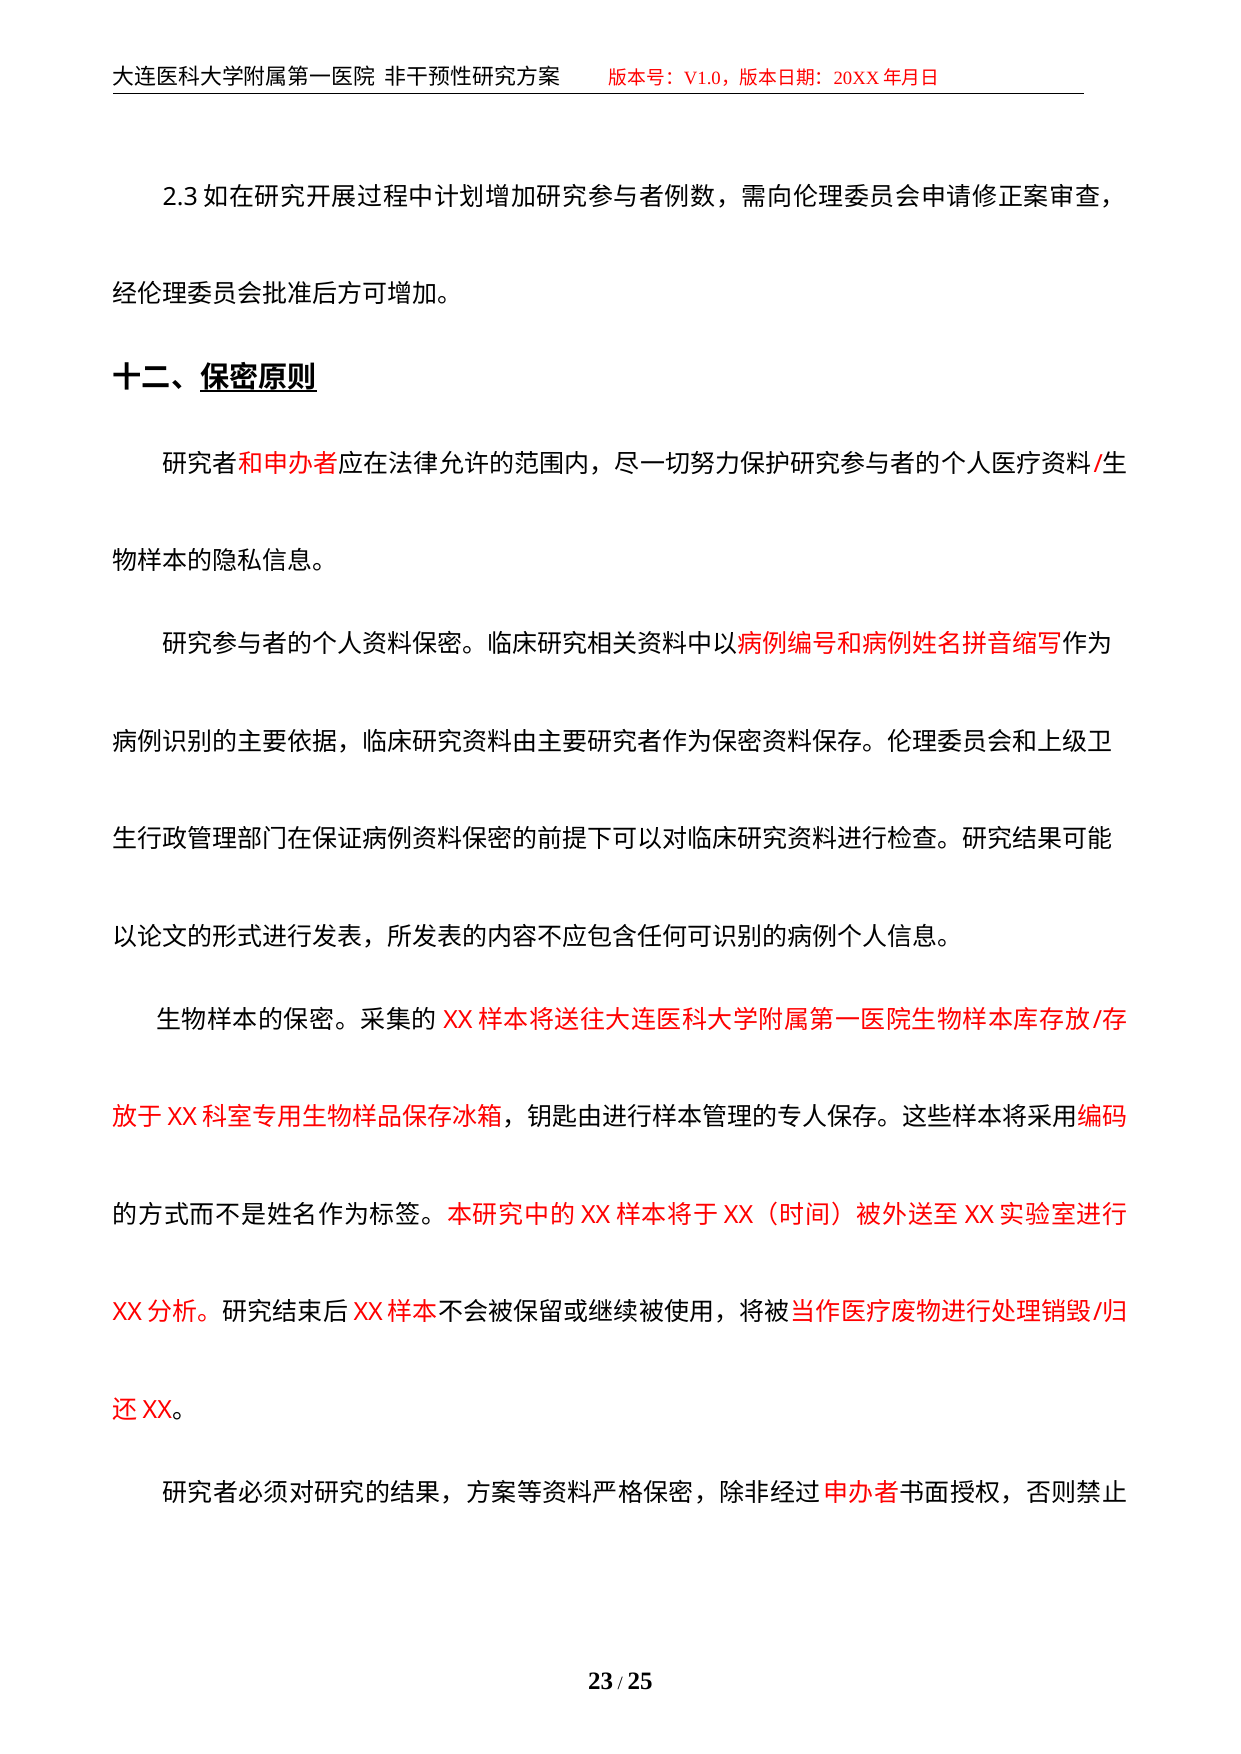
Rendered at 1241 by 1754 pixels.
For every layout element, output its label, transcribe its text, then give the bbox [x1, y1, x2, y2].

text 2.3如在研究开展过程中计划增加研究参与者例数，需向伦理委员会申请修正案审查，经伦理委员会批准后方可增加。 [112, 162, 1128, 324]
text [112, 1458, 1128, 1523]
text 研究者和申办者应在法律允许的范围内，尽一切努力保护研究参与者的个人医疗资料/生物样本的隐私信息。 [112, 429, 1128, 591]
list 生物样本的保密。采集的XX样本将送往大连医科大学附属第一医院生物样本库存放/存放于XX科室专用生物样品保存冰箱，钥匙由进行样本管理的专人保存。这些样本将采用编码的方式而不是姓名作为标签。本研究中的XX样本将于XX（时间）被外送至XX实验室进行XX分析。研究结束后XX样本不会被保留或继续被使用，将被当作医疗废物进行处理销毁/归还XX。 [112, 985, 1128, 1440]
text 十二、保密原则 [112, 343, 1128, 408]
text 研究参与者的个人资料保密。临床研究相关资料中以病例编号和病例姓名拼音缩写作为病例识别的主要依据，临床研究资料由主要研究者作为保密资料保存。伦理委员会和上级卫生行政管理部门在保证病例资料保密的前提下可以对临床研究资料进行检查。研究结果可能以论文的形式进行发表，所发表的内容不应包含任何可识别的病例个人信息。 [112, 609, 1128, 967]
